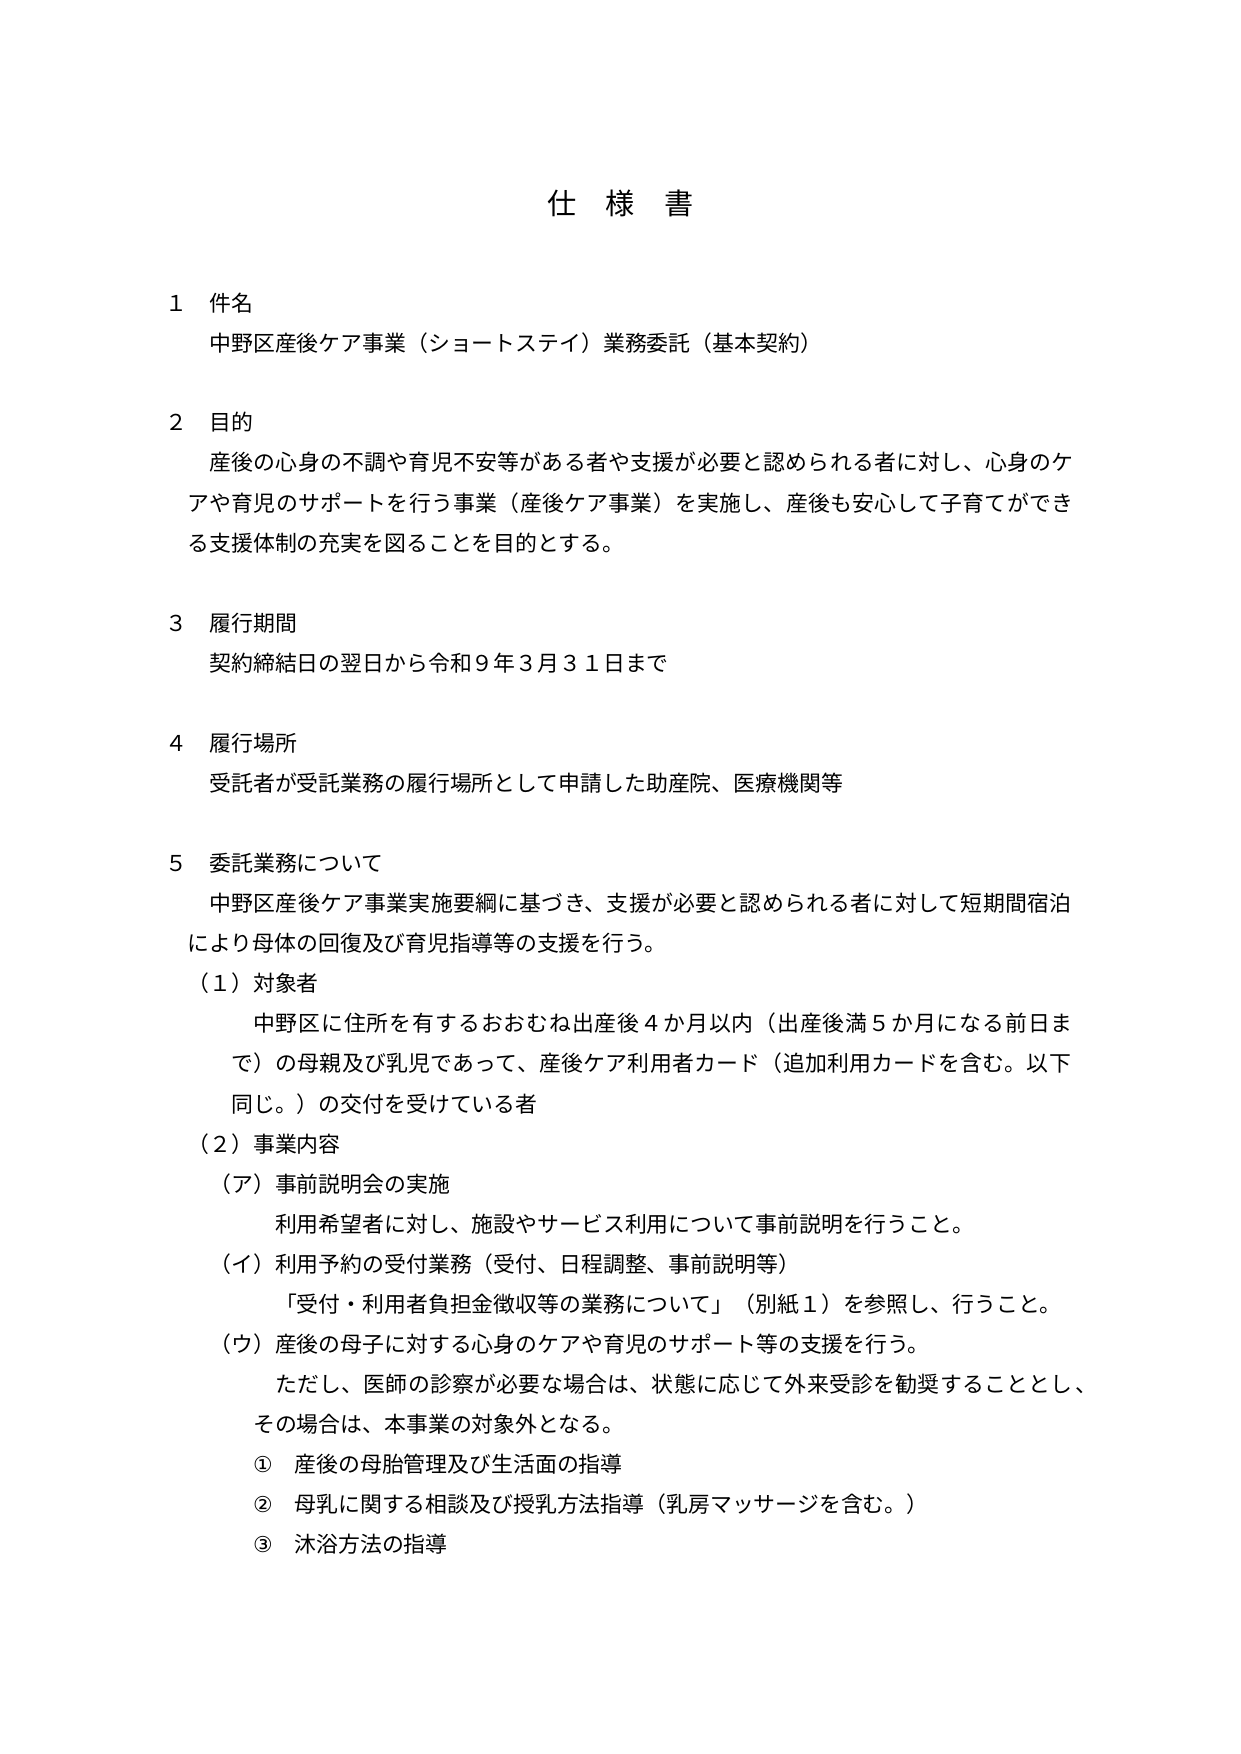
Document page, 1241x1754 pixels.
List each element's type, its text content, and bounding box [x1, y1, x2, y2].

text ３ 履行期間 [165, 603, 1075, 641]
text （イ）利用予約の受付業務（受付、日程調整、事前説明等） [209, 1244, 1075, 1281]
text 「受付・利用者負担金徴収等の業務について」（別紙１）を参照し、行うこと。 [253, 1284, 1075, 1321]
text ２ 目的 [165, 402, 1075, 440]
text 仕 様 書 [165, 164, 1075, 239]
text （２）事業内容 [187, 1124, 1075, 1161]
text 中野区産後ケア事業実施要綱に基づき、支援が必要と認められる者に対して短期間宿泊により母体の回復及び育児指導等の支援を行う。 [187, 883, 1075, 961]
text ① 産後の母胎管理及び生活面の指導 [253, 1444, 1075, 1482]
text ４ 履行場所 [165, 723, 1075, 760]
text （ア）事前説明会の実施 [209, 1164, 1075, 1201]
text ただし、医師の診察が必要な場合は、状態に応じて外来受診を勧奨することとし、その場合は、本事業の対象外となる。 [253, 1364, 1075, 1442]
text 中野区産後ケア事業（ショートステイ）業務委託（基本契約） [165, 323, 1075, 360]
text （ウ）産後の母子に対する心身のケアや育児のサポート等の支援を行う。 [209, 1324, 1075, 1361]
text ③ 沐浴方法の指導 [253, 1524, 1075, 1562]
text 産後の心身の不調や育児不安等がある者や支援が必要と認められる者に対し、心身のケアや育児のサポートを行う事業（産後ケア事業）を実施し、産後も安心して子育てができる支援体制の充実を図ることを目的とする。 [187, 442, 1075, 561]
text ５ 委託業務について [165, 843, 1075, 880]
text ② 母乳に関する相談及び授乳方法指導（乳房マッサージを含む。） [253, 1484, 1075, 1522]
text 受託者が受託業務の履行場所として申請した助産院、医療機関等 [165, 763, 1075, 800]
text １ 件名 [165, 283, 1075, 320]
text （１）対象者 [165, 963, 1075, 1001]
text 中野区に住所を有するおおむね出産後４か月以内（出産後満５か月になる前日まで）の母親及び乳児であって、産後ケア利用者カード（追加利用カードを含む。以下同じ。）の交付を受けている者 [231, 1003, 1075, 1121]
text 利用希望者に対し、施設やサービス利用について事前説明を行うこと。 [253, 1204, 1075, 1241]
text 契約締結日の翌日から令和９年３月３１日まで [165, 643, 1075, 681]
